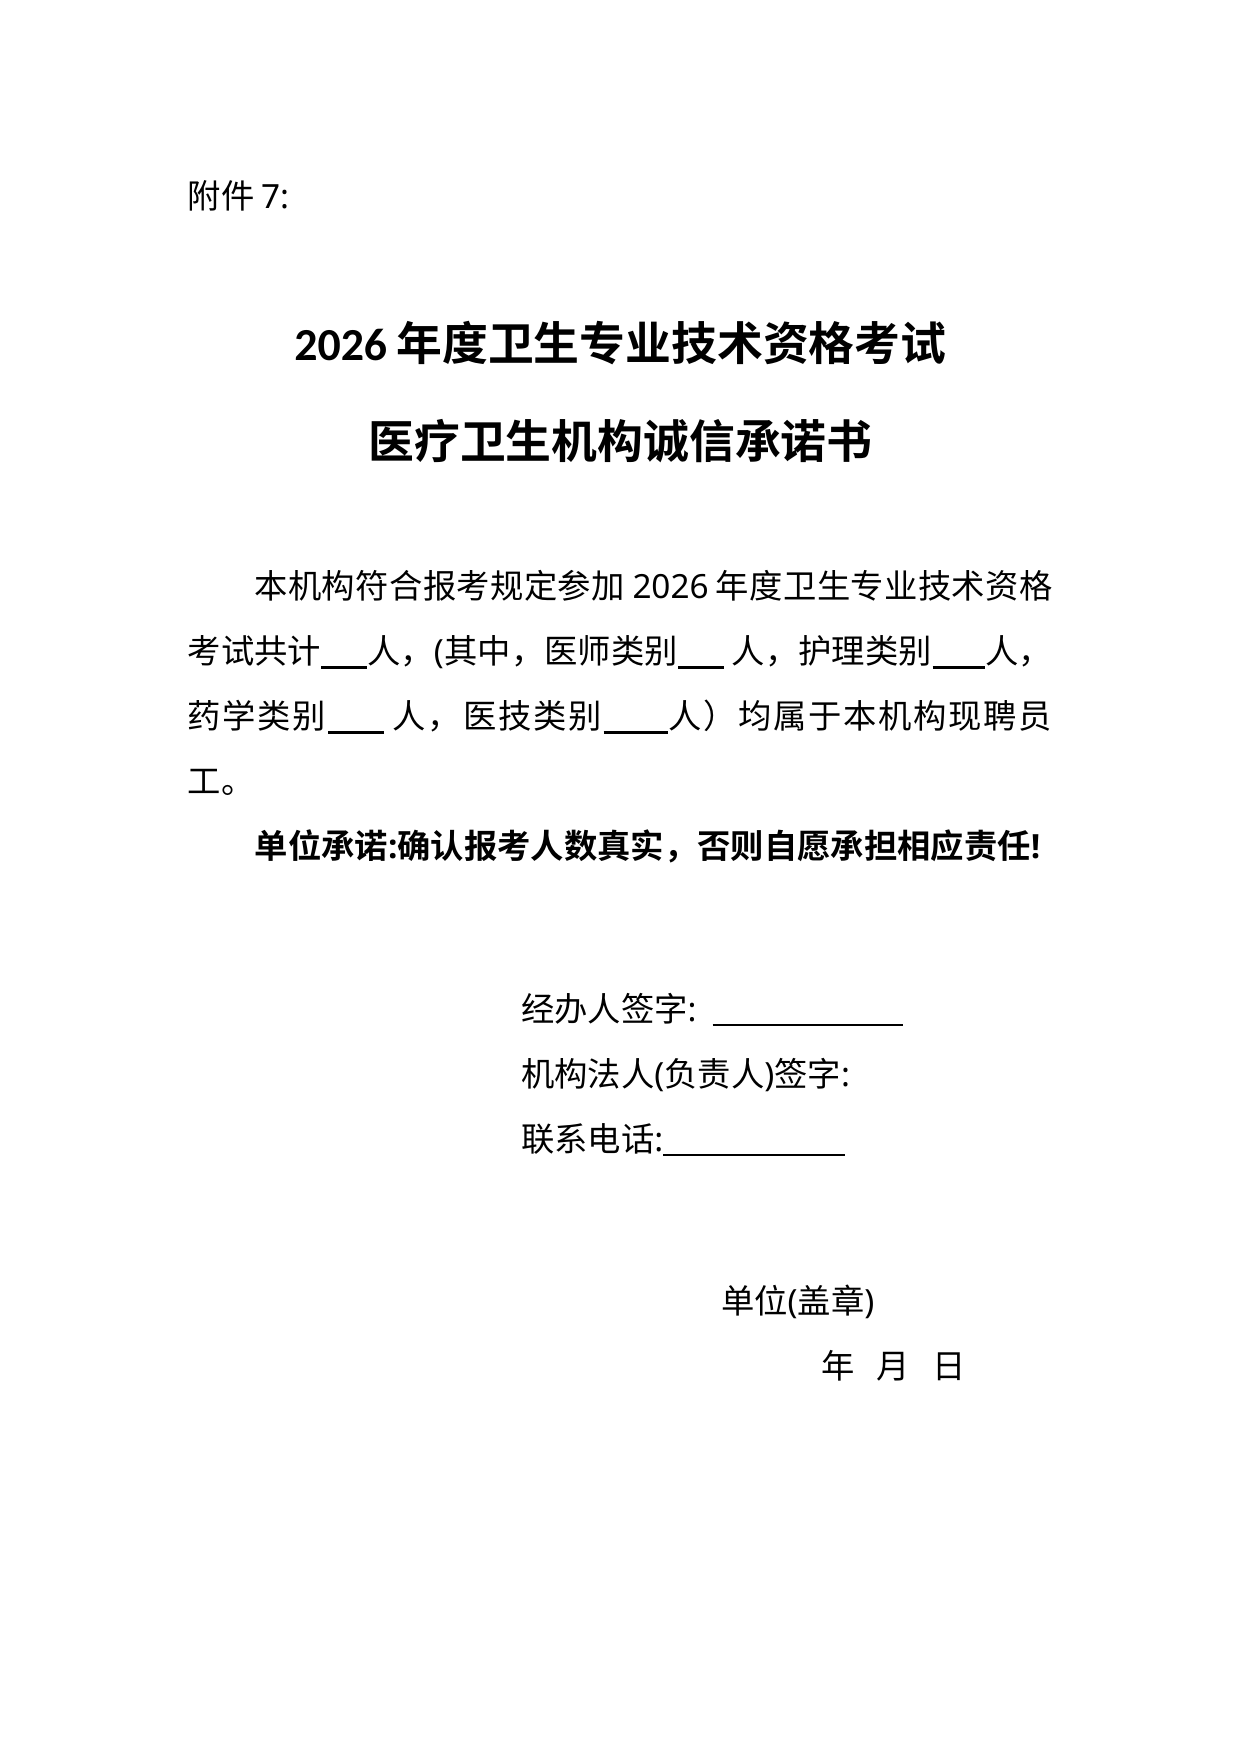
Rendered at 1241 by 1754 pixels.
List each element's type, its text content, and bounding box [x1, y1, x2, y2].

text 附件7: [187, 162, 1053, 227]
text 经办人签字: [187, 974, 1053, 1039]
text 单位(盖章) [187, 1267, 1053, 1332]
text 年 月 日 [187, 1332, 1053, 1397]
text 医疗卫生机构诚信承诺书 [187, 389, 1053, 487]
text 机构法人(负责人)签字: [187, 1039, 1053, 1104]
text 联系电话: [187, 1104, 1053, 1169]
text 单位承诺:确认报考人数真实，否则自愿承担相应责任! [187, 812, 1053, 877]
text 本机构符合报考规定参加2026年度卫生专业技术资格考试共计 人，(其中，医师类别 人，护理类别 人，药学类别 人，医技类别 人）均属于本机构现聘员工。 [187, 552, 1053, 812]
text 2026年度卫生专业技术资格考试 [187, 292, 1053, 389]
